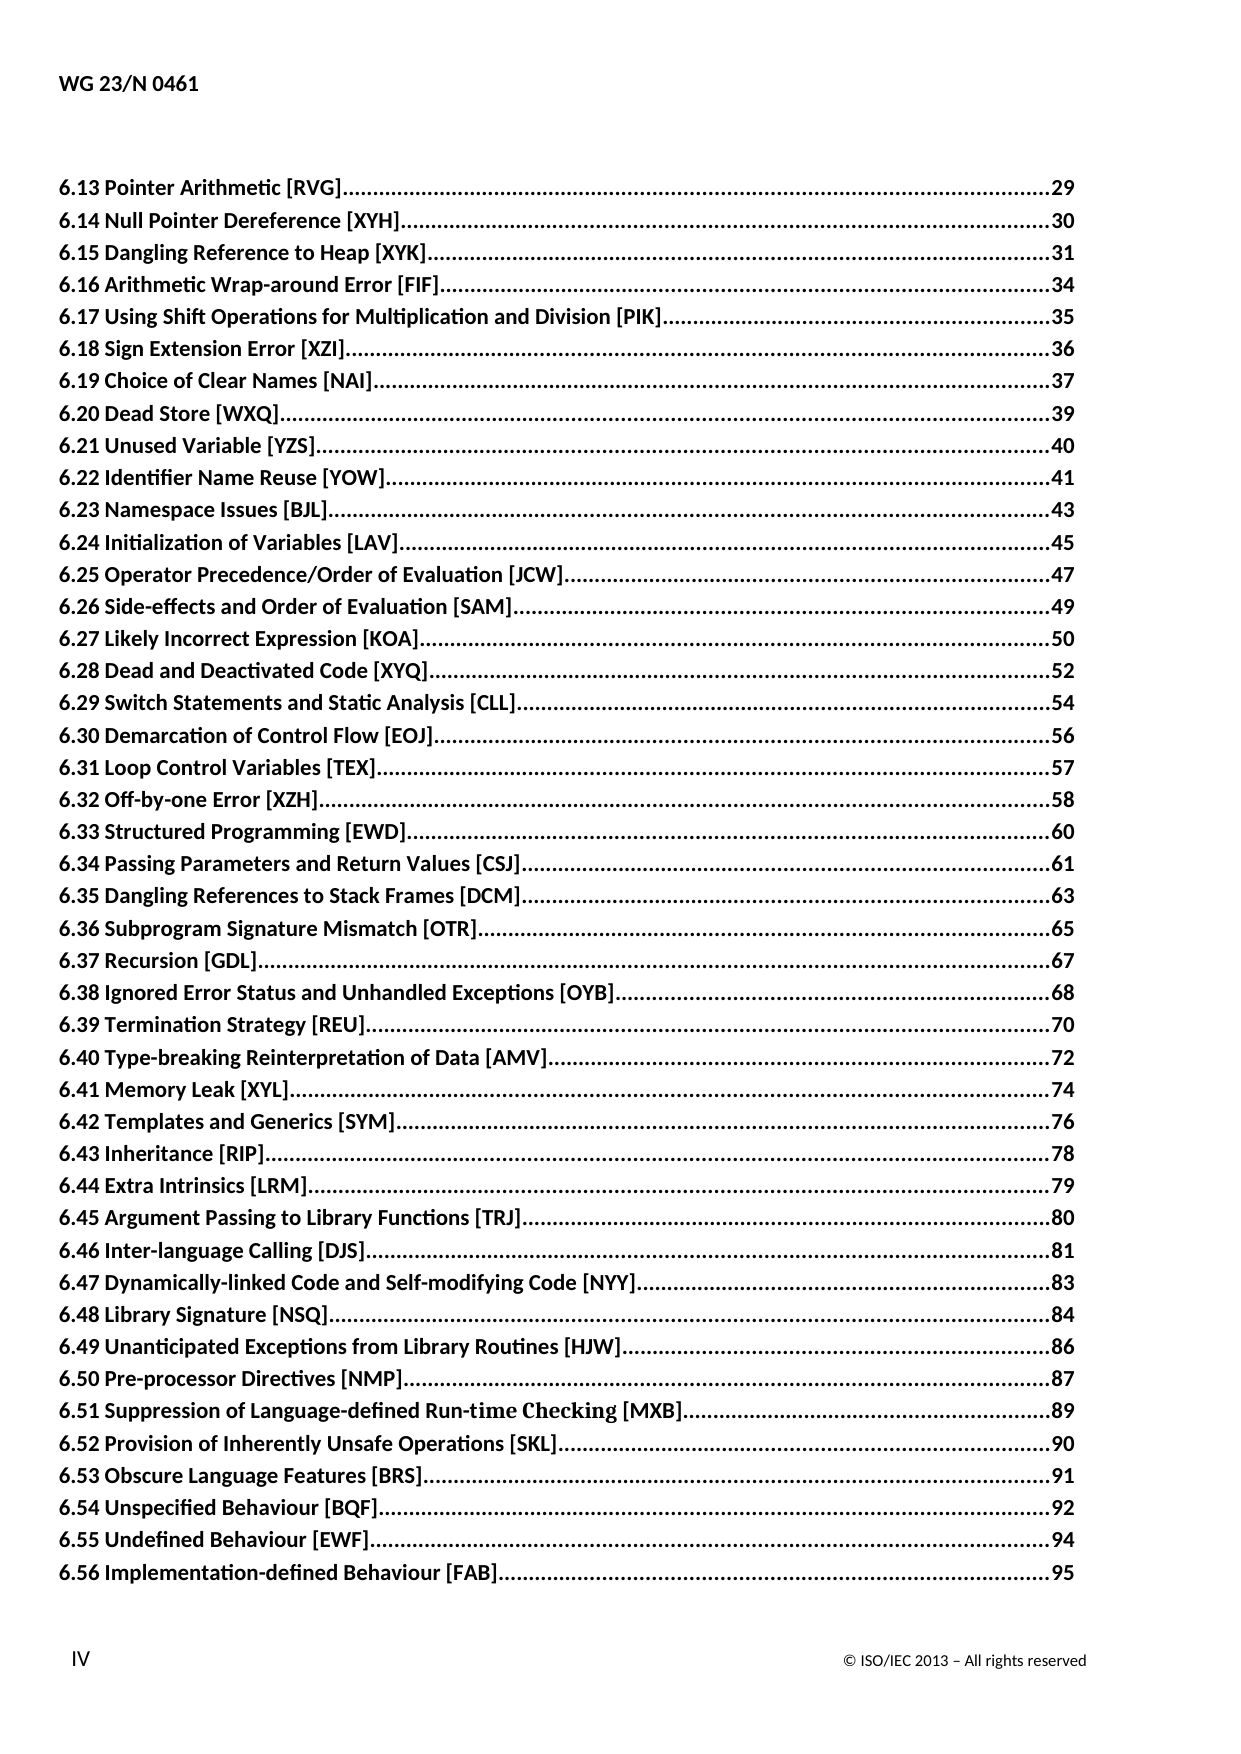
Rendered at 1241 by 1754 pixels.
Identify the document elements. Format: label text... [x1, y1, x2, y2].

text 6.52 Provision of Inherently Unsafe Operations [SKL] 90 [58, 1429, 1047, 1457]
text 6.36 Subprogram Signature Mismatch [OTR] 65 [58, 914, 1047, 942]
text 6.21 Unused Variable [YZS] 40 [58, 431, 1047, 459]
text 6.32 Off-by-one Error [XZH] 58 [58, 785, 1047, 813]
text 6.46 Inter-language Calling [DJS] 81 [58, 1236, 1047, 1264]
text 6.50 Pre-processor Directives [NMP] 87 [58, 1364, 1047, 1392]
text 6.24 Initialization of Variables [LAV] 45 [58, 528, 1047, 556]
text 6.37 Recursion [GDL] 67 [58, 946, 1047, 974]
text 6.13 Pointer Arithmetic [RVG] 29 [58, 173, 1047, 202]
text 6.20 Dead Store [WXQ] 39 [58, 399, 1047, 427]
text 6.44 Extra Intrinsics [LRM] 79 [58, 1171, 1047, 1199]
text 6.54 Unspecified Behaviour [BQF] 92 [58, 1493, 1047, 1521]
text 6.55 Undefined Behaviour [EWF] 94 [58, 1525, 1047, 1553]
text 6.14 Null Pointer Dereference [XYH] 30 [58, 206, 1047, 234]
text 6.28 Dead and Deactivated Code [XYQ] 52 [58, 656, 1047, 684]
text 6.29 Switch Statements and Static Analysis [CLL] 54 [58, 688, 1047, 717]
text 6.45 Argument Passing to Library Functions [TRJ] 80 [58, 1203, 1047, 1232]
text 6.41 Memory Leak [XYL] 74 [58, 1075, 1047, 1103]
text 6.43 Inheritance [RIP] 78 [58, 1139, 1047, 1167]
text 6.18 Sign Extension Error [XZI] 36 [58, 334, 1047, 362]
text 6.38 Ignored Error Status and Unhandled Exceptions [OYB] 68 [58, 978, 1047, 1006]
text 6.26 Side-effects and Order of Evaluation [SAM] 49 [58, 592, 1047, 620]
text 6.56 Implementation-defined Behaviour [FAB] 95 [58, 1558, 1047, 1586]
text 6.17 Using Shift Operations for Multiplication and Division [PIK] 35 [58, 302, 1047, 330]
text 6.53 Obscure Language Features [BRS] 91 [58, 1461, 1047, 1489]
text 6.30 Demarcation of Control Flow [EOJ] 56 [58, 721, 1047, 749]
text 6.27 Likely Incorrect Expression [KOA] 50 [58, 624, 1047, 652]
text 6.34 Passing Parameters and Return Values [CSJ] 61 [58, 849, 1047, 877]
text 6.47 Dynamically-linked Code and Self-modifying Code [NYY] 83 [58, 1268, 1047, 1296]
text 6.48 Library Signature [NSQ] 84 [58, 1300, 1047, 1328]
text 6.51 Suppression of Language-defined Run-time Checking [MXB] 89 [58, 1397, 1047, 1425]
text 6.42 Templates and Generics [SYM] 76 [58, 1107, 1047, 1135]
text 6.19 Choice of Clear Names [NAI] 37 [58, 367, 1047, 395]
text 6.23 Namespace Issues [BJL] 43 [58, 495, 1047, 523]
text 6.16 Arithmetic Wrap-around Error [FIF] 34 [58, 270, 1047, 298]
text 6.15 Dangling Reference to Heap [XYK] 31 [58, 238, 1047, 266]
text 6.33 Structured Programming [EWD] 60 [58, 817, 1047, 845]
text 6.25 Operator Precedence/Order of Evaluation [JCW] 47 [58, 560, 1047, 588]
text 6.40 Type-breaking Reinterpretation of Data [AMV] 72 [58, 1043, 1047, 1071]
text 6.39 Termination Strategy [REU] 70 [58, 1010, 1047, 1038]
text 6.35 Dangling References to Stack Frames [DCM] 63 [58, 882, 1047, 910]
text 6.31 Loop Control Variables [TEX] 57 [58, 753, 1047, 781]
text 6.22 Identifier Name Reuse [YOW] 41 [58, 463, 1047, 491]
text 6.49 Unanticipated Exceptions from Library Routines [HJW] 86 [58, 1332, 1047, 1360]
